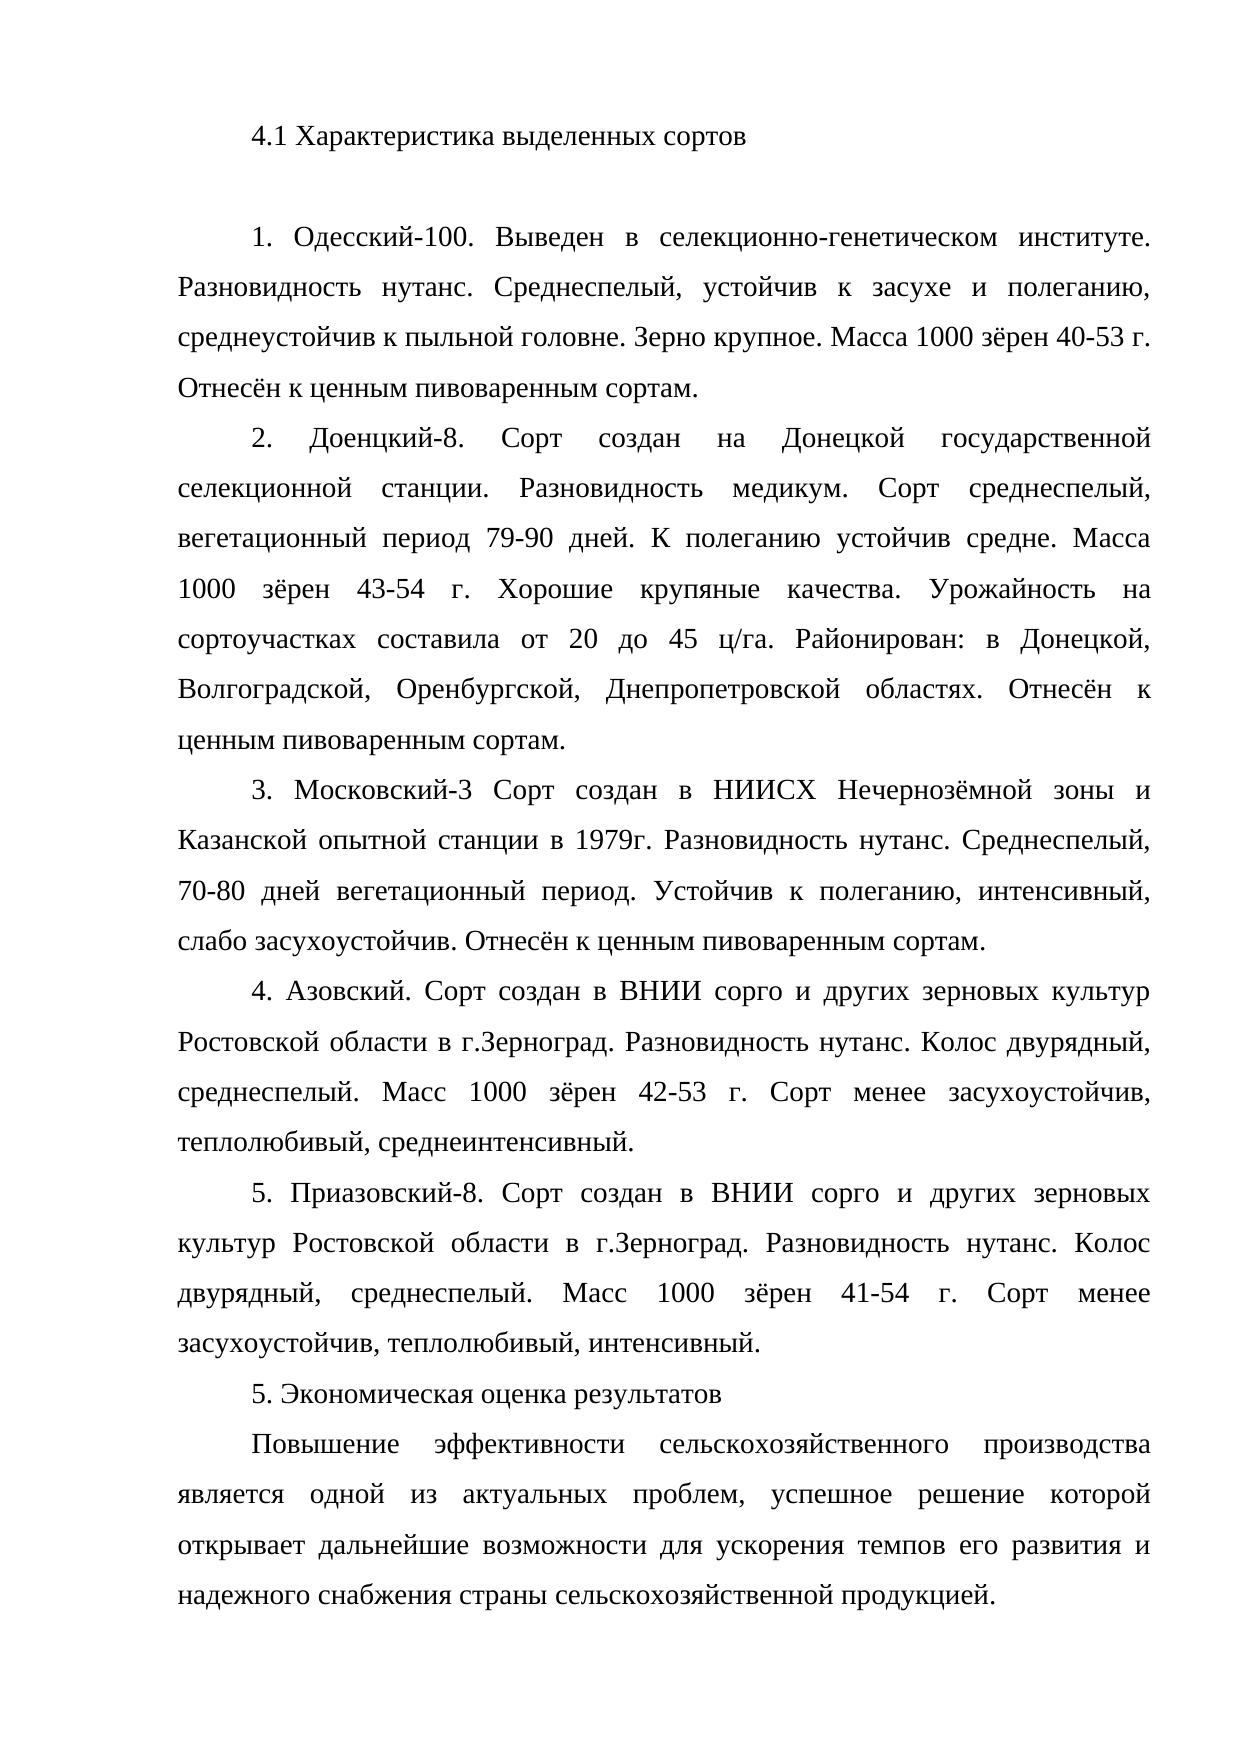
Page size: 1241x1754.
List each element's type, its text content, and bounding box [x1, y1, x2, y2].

text 3. Московский-3 Сорт создан в НИИСХ Нечернозёмной зоны и Казанской опытной станции в 1979г. Разновидность нутанс. Среднеспелый, 70-80 дней вегетационный период. Устойчив к полеганию, интенсивный, слабо засухоустойчив. Отнесён к ценным пивоваренным сортам. [177, 772, 1152, 957]
text 5. Экономическая оценка результатов [177, 1376, 1152, 1409]
text 4.1 Характеристика выделенных сортов [177, 118, 1152, 152]
text 2. Доенцкий-8. Сорт создан на Донецкой государственной селекционной станции. Разновидность медикум. Сорт среднеспелый, вегетационный период 79-90 дней. К полеганию устойчив средне. Масса 1000 зёрен 43-54 г. Хорошие крупяные качества. Урожайность на сортоучастках составила от 20 до 45 ц/га. Районирован: в Донецкой, Волгоградской, Оренбургской, Днепропетровской областях. Отнесён к ценным пивоваренным сортам. [177, 420, 1152, 755]
text Повышение эффективности сельскохозяйственного производства является одной из актуальных проблем, успешное решение которой открывает дальнейшие возможности для ускорения темпов его развития и надежного снабжения страны сельскохозяйственной продукцией. [177, 1426, 1152, 1611]
text 4. Азовский. Сорт создан в ВНИИ сорго и других зерновых культур Ростовской области в г.Зерноград. Разновидность нутанс. Колос двурядный, среднеспелый. Масс 1000 зёрен 42-53 г. Сорт менее засухоустойчив, теплолюбивый, среднеинтенсивный. [177, 973, 1152, 1158]
text 5. Приазовский-8. Сорт создан в ВНИИ сорго и других зерновых культур Ростовской области в г.Зерноград. Разновидность нутанс. Колос двурядный, среднеспелый. Масс 1000 зёрен 41-54 г. Сорт менее засухоустойчив, теплолюбивый, интенсивный. [177, 1175, 1152, 1359]
text 1. Одесский-100. Выведен в селекционно-генетическом институте. Разновидность нутанс. Среднеспелый, устойчив к засухе и полеганию, среднеустойчив к пыльной головне. Зерно крупное. Масса 1000 зёрен 40-53 г. Отнесён к ценным пивоваренным сортам. [177, 219, 1152, 403]
